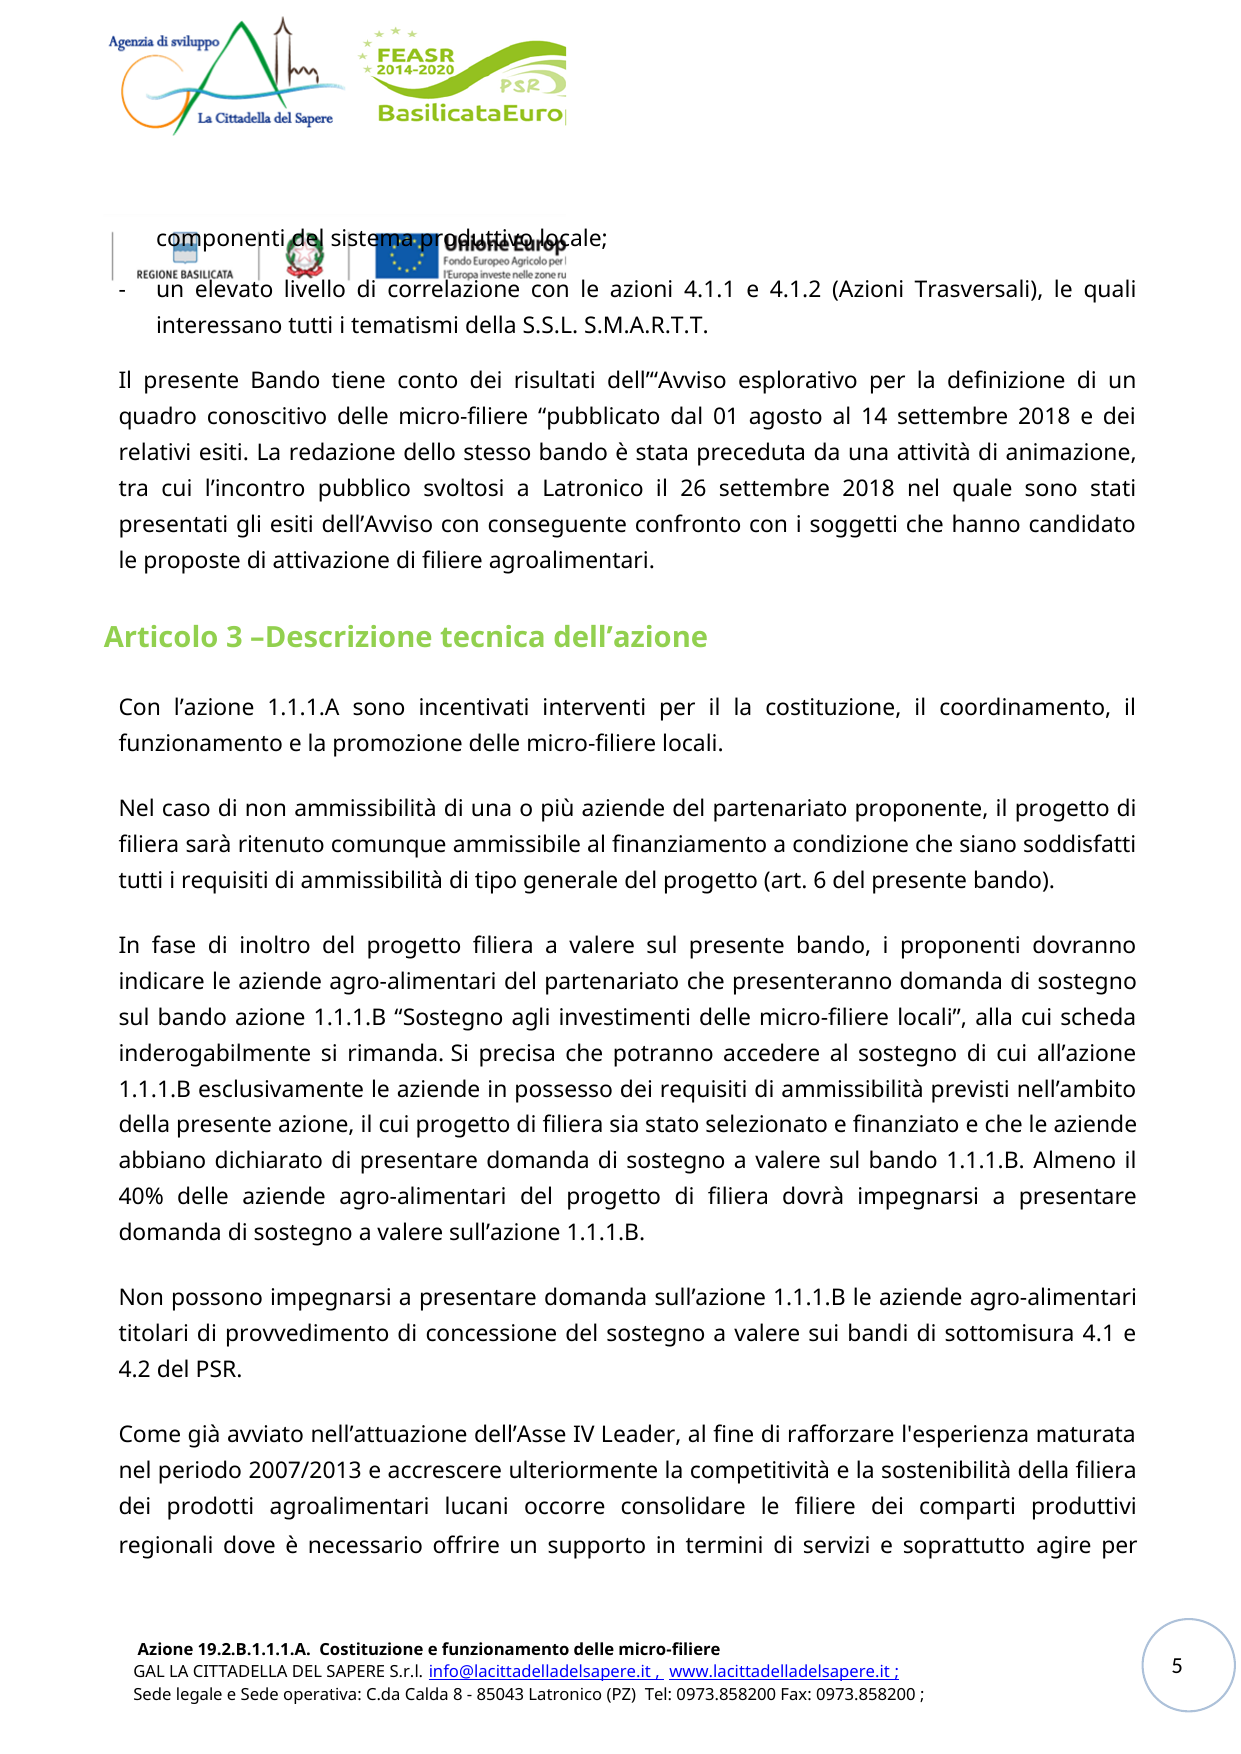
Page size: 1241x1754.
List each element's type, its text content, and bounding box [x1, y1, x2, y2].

text Non possono impegnarsi a presentare domanda sull’azione 1.1.1.B le aziende agro-alimentari titolari di provvedimento di concessione del sostegno a valere sui bandi di sottomisura 4.1 e 4.2 del PSR. [118, 1281, 1138, 1384]
list un elevato livello di correlazione con le azioni 4.1.1 e 4.1.2 (Azioni Trasversali), le quali interessano tutti i tematismi della S.S.L. S.M.A.R.T.T. [118, 273, 1138, 340]
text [118, 1418, 1138, 1561]
subtitle Articolo 3 –Descrizione tecnica dell’azione [103, 616, 1138, 656]
text Con l’azione 1.1.1.A sono incentivati interventi per il la costituzione, il coordinamento, il funzionamento e la promozione delle micro-filiere locali. [118, 691, 1138, 758]
text In fase di inoltro del progetto filiera a valere sul presente bando, i proponenti dovranno indicare le aziende agro-alimentari del partenariato che presenteranno domanda di sostegno sul bando azione 1.1.1.B “Sostegno agli investimenti delle micro-filiere locali”, alla cui scheda inderogabilmente si rimanda. Si precisa che potranno accedere al sostegno di cui all’azione 1.1.1.B esclusivamente le aziende in possesso dei requisiti di ammissibilità previsti nell’ambito della presente azione, il cui progetto di filiera sia stato selezionato e finanziato e che le aziende abbiano dichiarato di presentare domanda di sostegno a valere sul bando 1.1.1.B. Almeno il 40% delle aziende agro-alimentari del progetto di filiera dovrà impegnarsi a presentare domanda di sostegno a valere sull’azione 1.1.1.B. [118, 929, 1138, 1247]
text Nel caso di non ammissibilità di una o più aziende del partenariato proponente, il progetto di filiera sarà ritenuto comunque ammissibile al finanziamento a condizione che siano soddisfatti tutti i requisiti di ammissibilità di tipo generale del progetto (art. 6 del presente bando). [118, 792, 1138, 895]
picture [103, 14, 567, 294]
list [118, 222, 1138, 253]
text Il presente Bando tiene conto dei risultati dell’“Avviso esplorativo per la definizione di un quadro conoscitivo delle micro-filiere “pubblicato dal 01 agosto al 14 settembre 2018 e dei relativi esiti. La redazione dello stesso bando è stata preceduta da una attività di animazione, tra cui l’incontro pubblico svoltosi a Latronico il 26 settembre 2018 nel quale sono stati presentati gli esiti dell’Avviso con conseguente confronto con i soggetti che hanno candidato le proposte di attivazione di filiere agroalimentari. [118, 364, 1138, 575]
